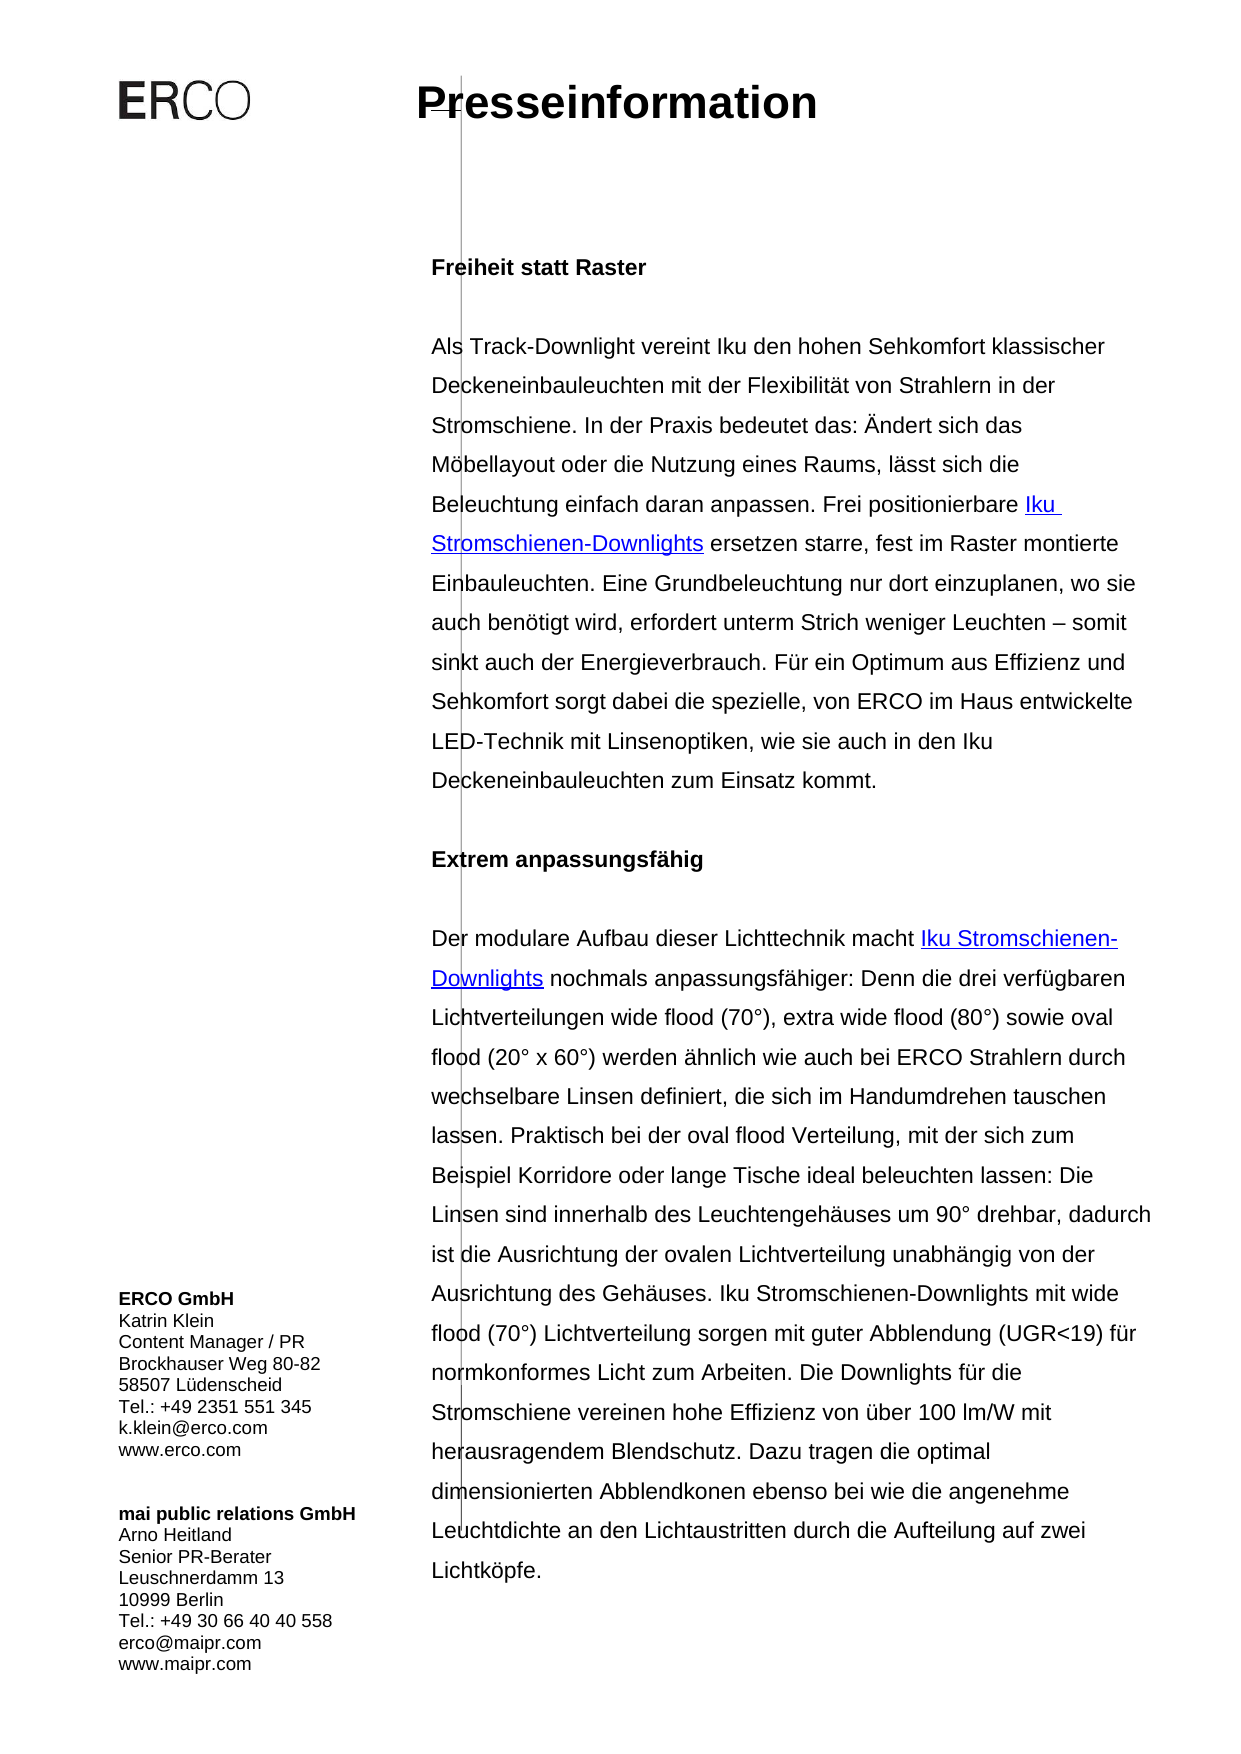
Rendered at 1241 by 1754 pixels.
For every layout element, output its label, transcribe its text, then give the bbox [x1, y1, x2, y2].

text Als Track-Downlight vereint Iku den hohen Sehkomfort klassischer Deckeneinbauleuchten mit der Flexibilität von Strahlern in der Stromschiene. In der Praxis bedeutet das: Ändert sich das Möbellayout oder die Nutzung eines Raums, lässt sich die Beleuchtung einfach daran anpassen. Frei positionierbare Iku Stromschienen-Downlights ersetzen starre, fest im Raster montierte Einbauleuchten. Eine Grundbeleuchtung nur dort einzuplanen, wo sie auch benötigt wird, erfordert unterm Strich weniger Leuchten – somit sinkt auch der Energieverbrauch. Für ein Optimum aus Effizienz und Sehkomfort sorgt dabei die spezielle, von ERCO im Haus entwickelte LED-Technik mit Linsenoptiken, wie sie auch in den Iku Deckeneinbauleuchten zum Einsatz kommt. [431, 333, 1152, 793]
text Der modulare Aufbau dieser Lichttechnik macht Iku Stromschienen-Downlights nochmals anpassungsfähiger: Denn die drei verfügbaren Lichtverteilungen wide flood (70°), extra wide flood (80°) sowie oval flood (20° x 60°) werden ähnlich wie auch bei ERCO Strahlern durch wechselbare Linsen definiert, die sich im Handumdrehen tauschen lassen. Praktisch bei der oval flood Verteilung, mit der sich zum Beispiel Korridore oder lange Tische ideal beleuchten lassen: Die Linsen sind innerhalb des Leuchtengehäuses um 90° drehbar, dadurch ist die Ausrichtung der ovalen Lichtverteilung unabhängig von der Ausrichtung des Gehäuses. Iku Stromschienen-Downlights mit wide flood (70°) Lichtverteilung sorgen mit guter Abblendung (UGR<19) für normkonformes Licht zum Arbeiten. Die Downlights für die Stromschiene vereinen hohe Effizienz von über 100 lm/W mit herausragendem Blendschutz. Dazu tragen die optimal dimensionierten Abblendkonen ebenso bei wie die angenehme Leuchtdichte an den Lichtaustritten durch die Aufteilung auf zwei Lichtköpfe. [431, 925, 1152, 1583]
picture [118, 79, 251, 121]
text Freiheit statt Raster [431, 254, 1152, 280]
text Extrem anpassungsfähig [431, 846, 1152, 872]
